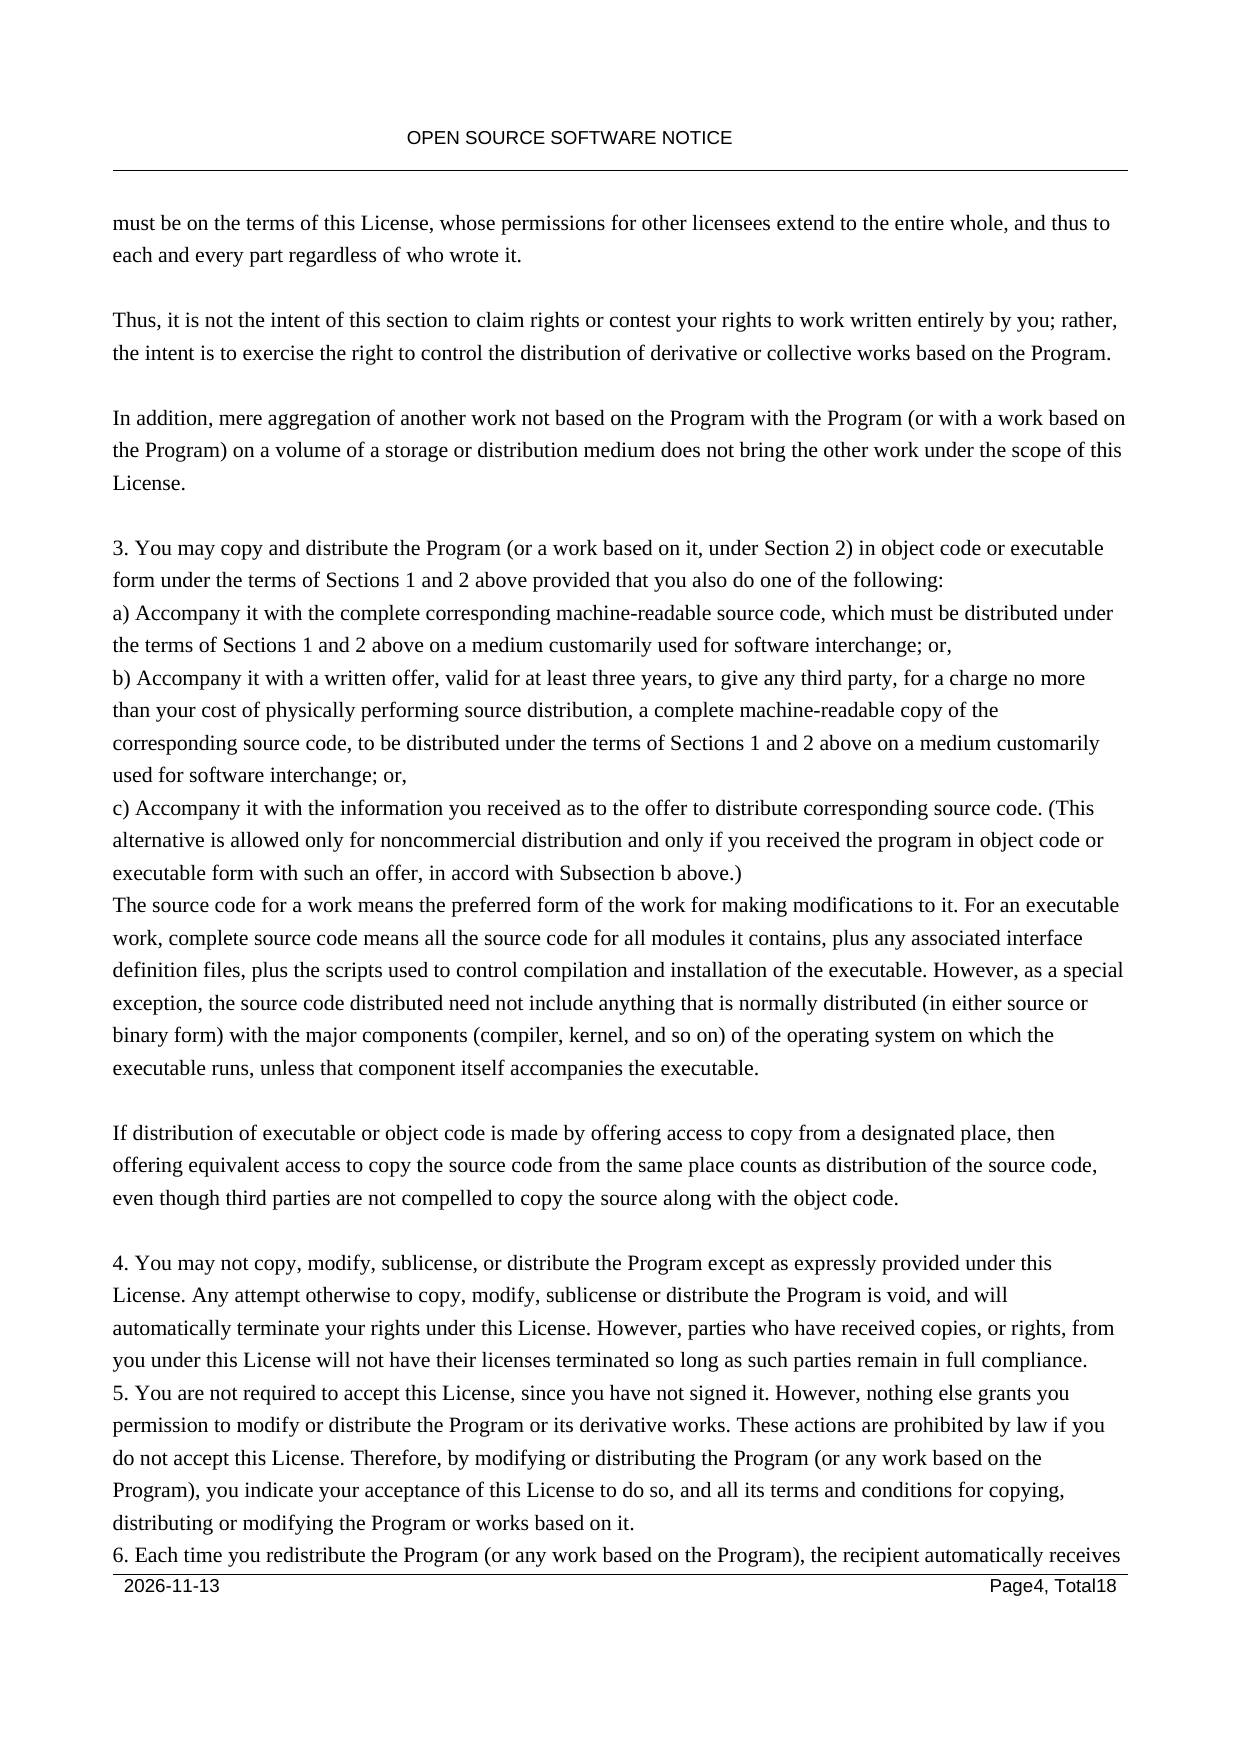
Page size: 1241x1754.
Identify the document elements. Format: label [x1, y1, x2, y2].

text [112, 206, 1128, 1571]
